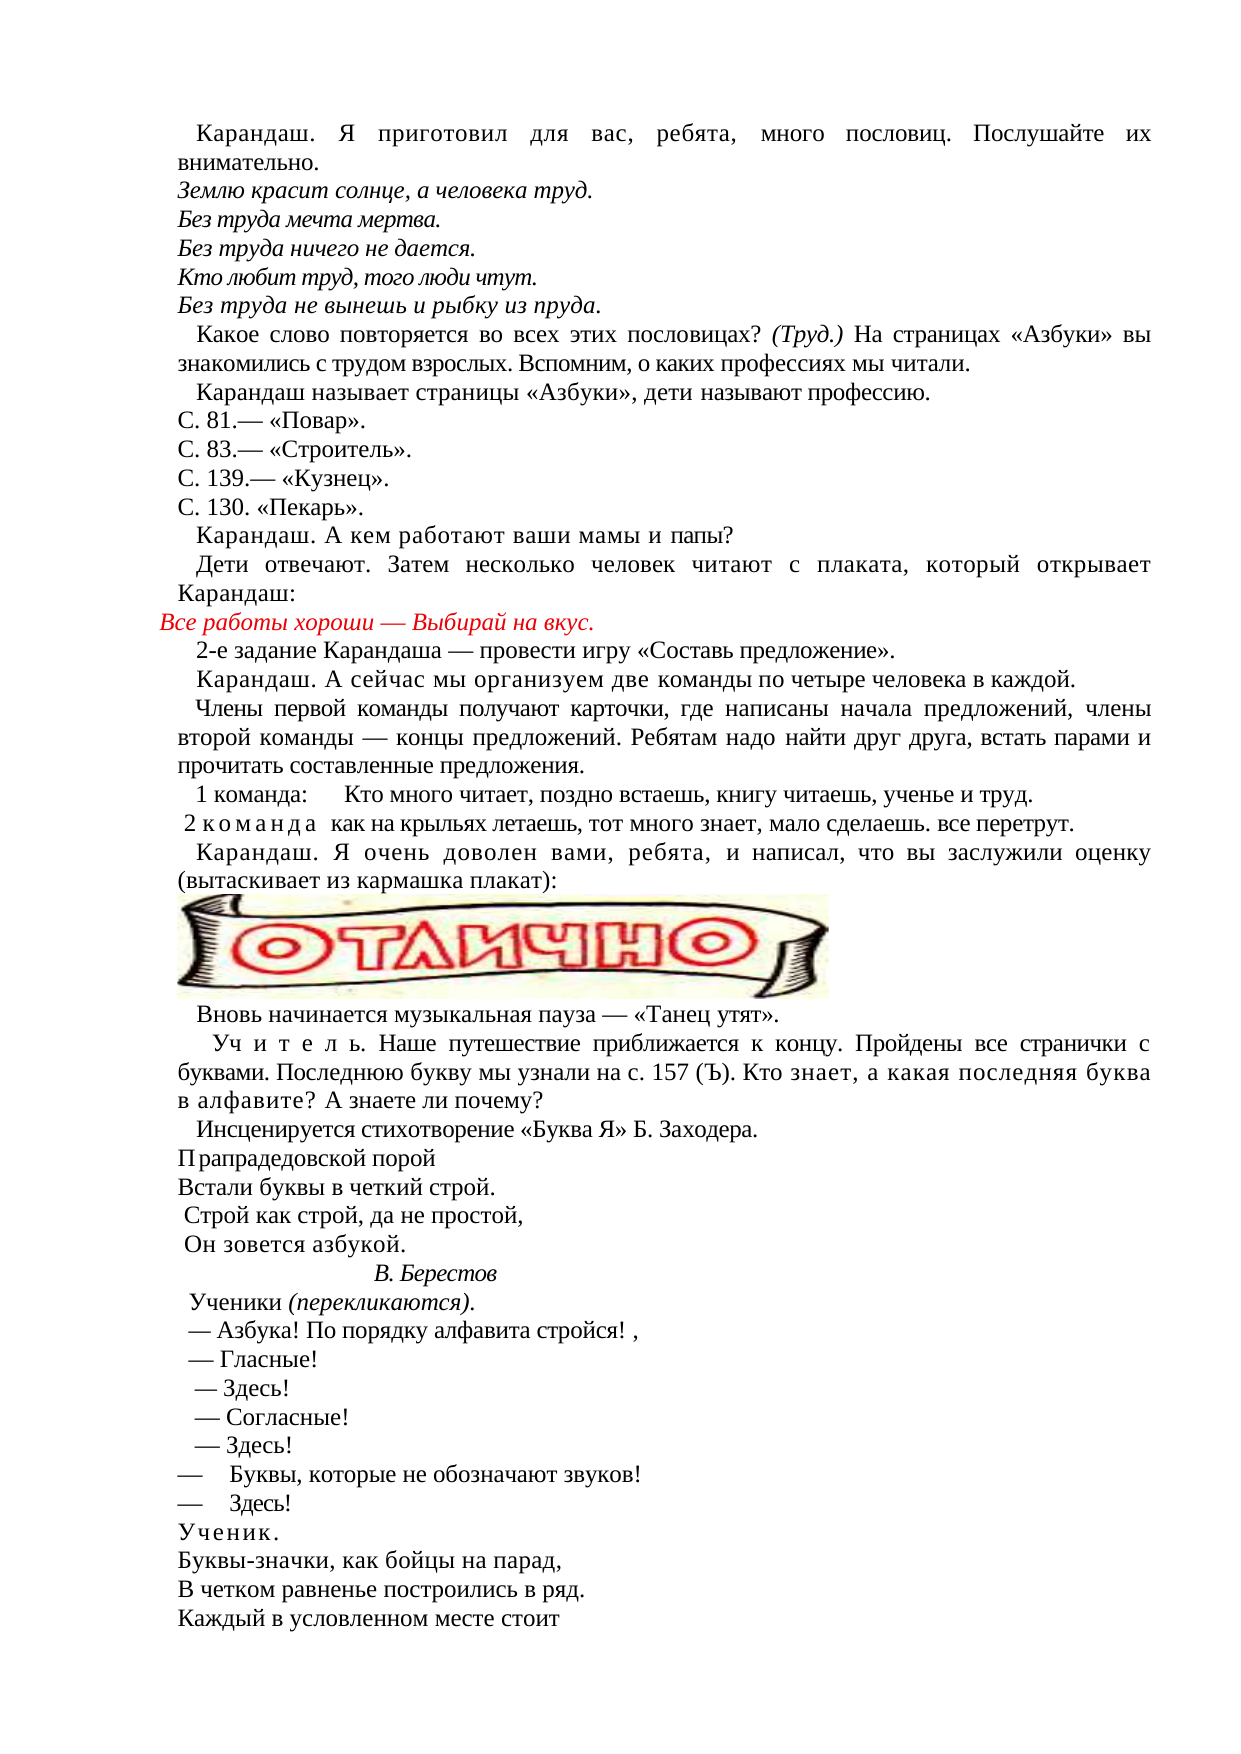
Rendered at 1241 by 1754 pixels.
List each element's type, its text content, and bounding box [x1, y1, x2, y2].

list Здесь! Ученик. [177, 1488, 1152, 1545]
text Без труда ничего не дается. [177, 233, 1152, 262]
picture [177, 894, 829, 999]
text Карандаш. Я приготовил для вас, ребята, много пословиц. Послушайте их внимательно. [177, 118, 1152, 176]
text 2 команда как на крыльях летаешь, тот много знает, мало сделаешь. все перетрут. [177, 808, 1152, 837]
text Без труда мечта мертва. [177, 204, 1152, 233]
text Каждый в условленном месте стоит [177, 1603, 1152, 1632]
text Карандаш называет страницы «Азбуки», дети называют профессию. [177, 377, 1152, 406]
text Встали буквы в четкий строй. [177, 1172, 1152, 1200]
text 2-е задание Карандаша — провести игру «Составь предложение». [177, 636, 1152, 664]
text Кто любит труд, того люди чтут. [177, 262, 1152, 291]
text Буквы-значки, как бойцы на парад, [177, 1545, 1152, 1574]
text Все работы хороши — Выбирай на вкус. [159, 607, 1152, 636]
text В. Берестов [177, 1258, 1152, 1287]
list Буквы, которые не обозначают звуков! [177, 1459, 1152, 1488]
text Члены первой команды получают карточки, где написаны начала предложений, члены второй команды — концы предложений. Ребятам надо найти друг друга, встать парами и прочитать составленные предложения. [177, 693, 1152, 779]
text Вновь начинается музыкальная пауза — «Танец утят». [177, 999, 1152, 1028]
text — Гласные! [177, 1344, 1152, 1373]
text С. 81.— «Повар». [177, 406, 1152, 434]
text С. 139.— «Кузнец». [177, 463, 1152, 492]
text — Здесь! [177, 1430, 1152, 1459]
text Землю красит солнце, а человека труд. [177, 176, 1152, 204]
text Он зовется азбукой. [177, 1229, 1152, 1258]
text Ученики (перекликаются). [177, 1287, 1152, 1315]
text Карандаш. А сейчас мы организуем две команды по четыре человека в каждой. [177, 664, 1152, 693]
text Карандаш. А кем работают ваши мамы и папы? [177, 521, 1152, 549]
text Какое слово повторяется во всех этих пословицах? (Труд.) На страницах «Азбуки» вы знакомились с трудом взрослых. Вспомним, о каких профессиях мы читали. [177, 319, 1152, 377]
text Уч и т е л ь. Наше путешествие приближается к концу. Пройдены все странички с буквами. Последнюю букву мы узнали на с. 157 (Ъ). Кто знает, а какая последняя буква в алфавите? А знаете ли почему? [177, 1028, 1152, 1114]
text — Согласные! [177, 1402, 1152, 1430]
text В четком равненье построились в ряд. [177, 1574, 1152, 1603]
text Дети отвечают. Затем несколько человек читают с плаката, который открывает Карандаш: [177, 549, 1152, 607]
text С. 83.— «Строитель». [177, 434, 1152, 463]
text 1 команда: Кто много читает, поздно встаешь, книгу читаешь, ученье и труд. [177, 779, 1152, 808]
text — Здесь! [177, 1373, 1152, 1402]
text Инсценируется стихотворение «Буква Я» Б. Заходера. [177, 1114, 1152, 1143]
text Прапрадедовской порой [177, 1143, 1152, 1172]
text Строй как строй, да не простой, [177, 1200, 1152, 1229]
text Карандаш. Я очень доволен вами, ребята, и написал, что вы заслужили оценку (вытаскивает из кармашка плакат): [177, 837, 1152, 894]
text С. 130. «Пекарь». [177, 492, 1152, 521]
text — Азбука! По порядку алфавита стройся! , [177, 1315, 1152, 1344]
text Без труда не вынешь и рыбку из пруда. [177, 291, 1152, 319]
